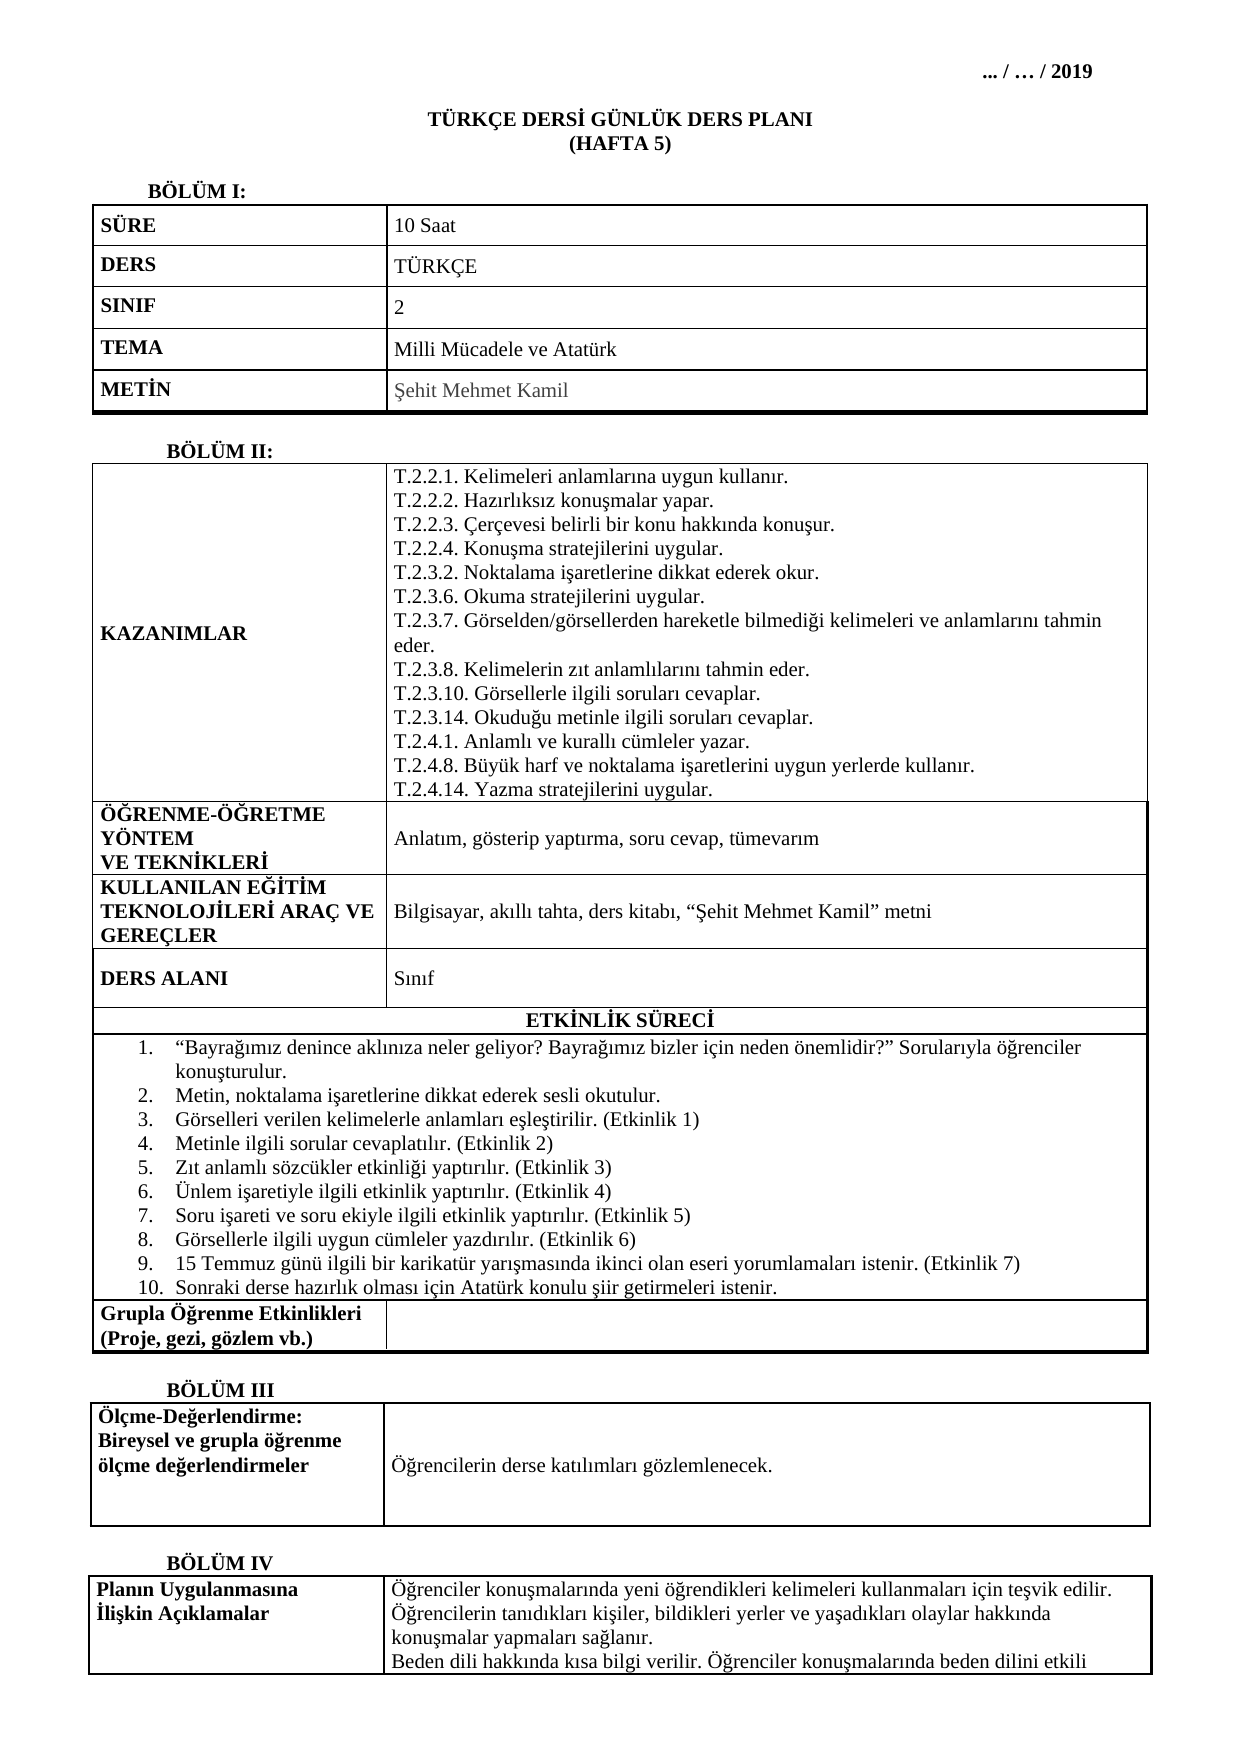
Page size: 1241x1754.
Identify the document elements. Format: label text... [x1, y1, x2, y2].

table_cell DERS ALANI [94, 949, 386, 1007]
table_cell DERS [94, 246, 386, 286]
table_cell Sınıf [387, 949, 1146, 1007]
table_cell [387, 1301, 1146, 1349]
table_cell “Bayrağımız denince aklınıza neler geliyor? Bayrağımız bizler için neden önemlidir?” Sorularıyla öğrenciler konuşturulur. Metin, noktalama işaretlerine dikkat ederek sesli okutulur. Görselleri verilen kelimelerle anlamları eşleştirilir. (Etkinlik 1) Metinle ilgili sorular cevaplatılır. (Etkinlik 2) Zıt anlamlı sözcükler etkinliği yaptırılır. (Etkinlik 3) Ünlem işaretiyle ilgili etkinlik yaptırılır. (Etkinlik 4) Soru işareti ve soru ekiyle ilgili etkinlik yaptırılır. (Etkinlik 5) Görsellerle ilgili uygun cümleler yazdırılır. (Etkinlik 6) 15 Temmuz günü ilgili bir karikatür yarışmasında ikinci olan eseri yorumlamaları istenir. (Etkinlik 7) Sonraki derse hazırlık olması için Atatürk konulu şiir getirmeleri istenir. [94, 1035, 1146, 1299]
table_cell Grupla Öğrenme Etkinlikleri (Proje, gezi, gözlem vb.) [94, 1301, 386, 1349]
subtitle BÖLÜM III [148, 1378, 1092, 1402]
table_cell Bilgisayar, akıllı tahta, ders kitabı, “Şehit Mehmet Kamil” metni [387, 875, 1146, 947]
table_cell Şehit Mehmet Kamil [388, 371, 1146, 410]
text TÜRKÇE DERSİ GÜNLÜK DERS PLANI [148, 107, 1092, 131]
table_cell SINIF [94, 287, 386, 327]
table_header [385, 1577, 1150, 1673]
table_header KAZANIMLAR [93, 464, 386, 801]
text BÖLÜM I: [148, 179, 1092, 203]
table_cell 2 [388, 287, 1146, 327]
table_cell TEMA [94, 329, 386, 369]
table_header Ölçme-Değerlendirme: Bireysel ve grupla öğrenme ölçme değerlendirmeler [92, 1404, 383, 1525]
subtitle BÖLÜM IV [148, 1551, 1092, 1575]
table_header 10 Saat [388, 206, 1146, 245]
table_cell ÖĞRENME-ÖĞRETME YÖNTEM VE TEKNİKLERİ [93, 802, 386, 874]
table_cell TÜRKÇE [388, 246, 1146, 286]
table_header Öğrencilerin derse katılımları gözlemlenecek. [385, 1404, 1149, 1525]
table_header T.2.2.1. Kelimeleri anlamlarına uygun kullanır. T.2.2.2. Hazırlıksız konuşmalar yapar. T.2.2.3. Çerçevesi belirli bir konu hakkında konuşur. T.2.2.4. Konuşma stratejilerini uygular. T.2.3.2. Noktalama işaretlerine dikkat ederek okur. T.2.3.6. Okuma stratejilerini uygular. T.2.3.7. Görselden/görsellerden hareketle bilmediği kelimeleri ve anlamlarını tahmin eder. T.2.3.8. Kelimelerin zıt anlamlılarını tahmin eder. T.2.3.10. Görsellerle ilgili soruları cevaplar. T.2.3.14. Okuduğu metinle ilgili soruları cevaplar. T.2.4.1. Anlamlı ve kurallı cümleler yazar. T.2.4.8. Büyük harf ve noktalama işaretlerini uygun yerlerde kullanır. T.2.4.14. Yazma stratejilerini uygular. [387, 464, 1147, 801]
table_cell KULLANILAN EĞİTİM TEKNOLOJİLERİ ARAÇ VE GEREÇLER [93, 875, 386, 947]
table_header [90, 1577, 383, 1673]
text ... / … / 2019 [148, 59, 1092, 83]
table_cell Milli Mücadele ve Atatürk [388, 329, 1146, 369]
table_header SÜRE [94, 206, 386, 245]
text (HAFTA 5) [148, 131, 1092, 155]
table_cell METİN [94, 371, 386, 410]
table_cell ETKİNLİK SÜRECİ [94, 1008, 1146, 1032]
text BÖLÜM II: [148, 439, 1092, 463]
table_cell Anlatım, gösterip yaptırma, soru cevap, tümevarım [387, 802, 1146, 874]
